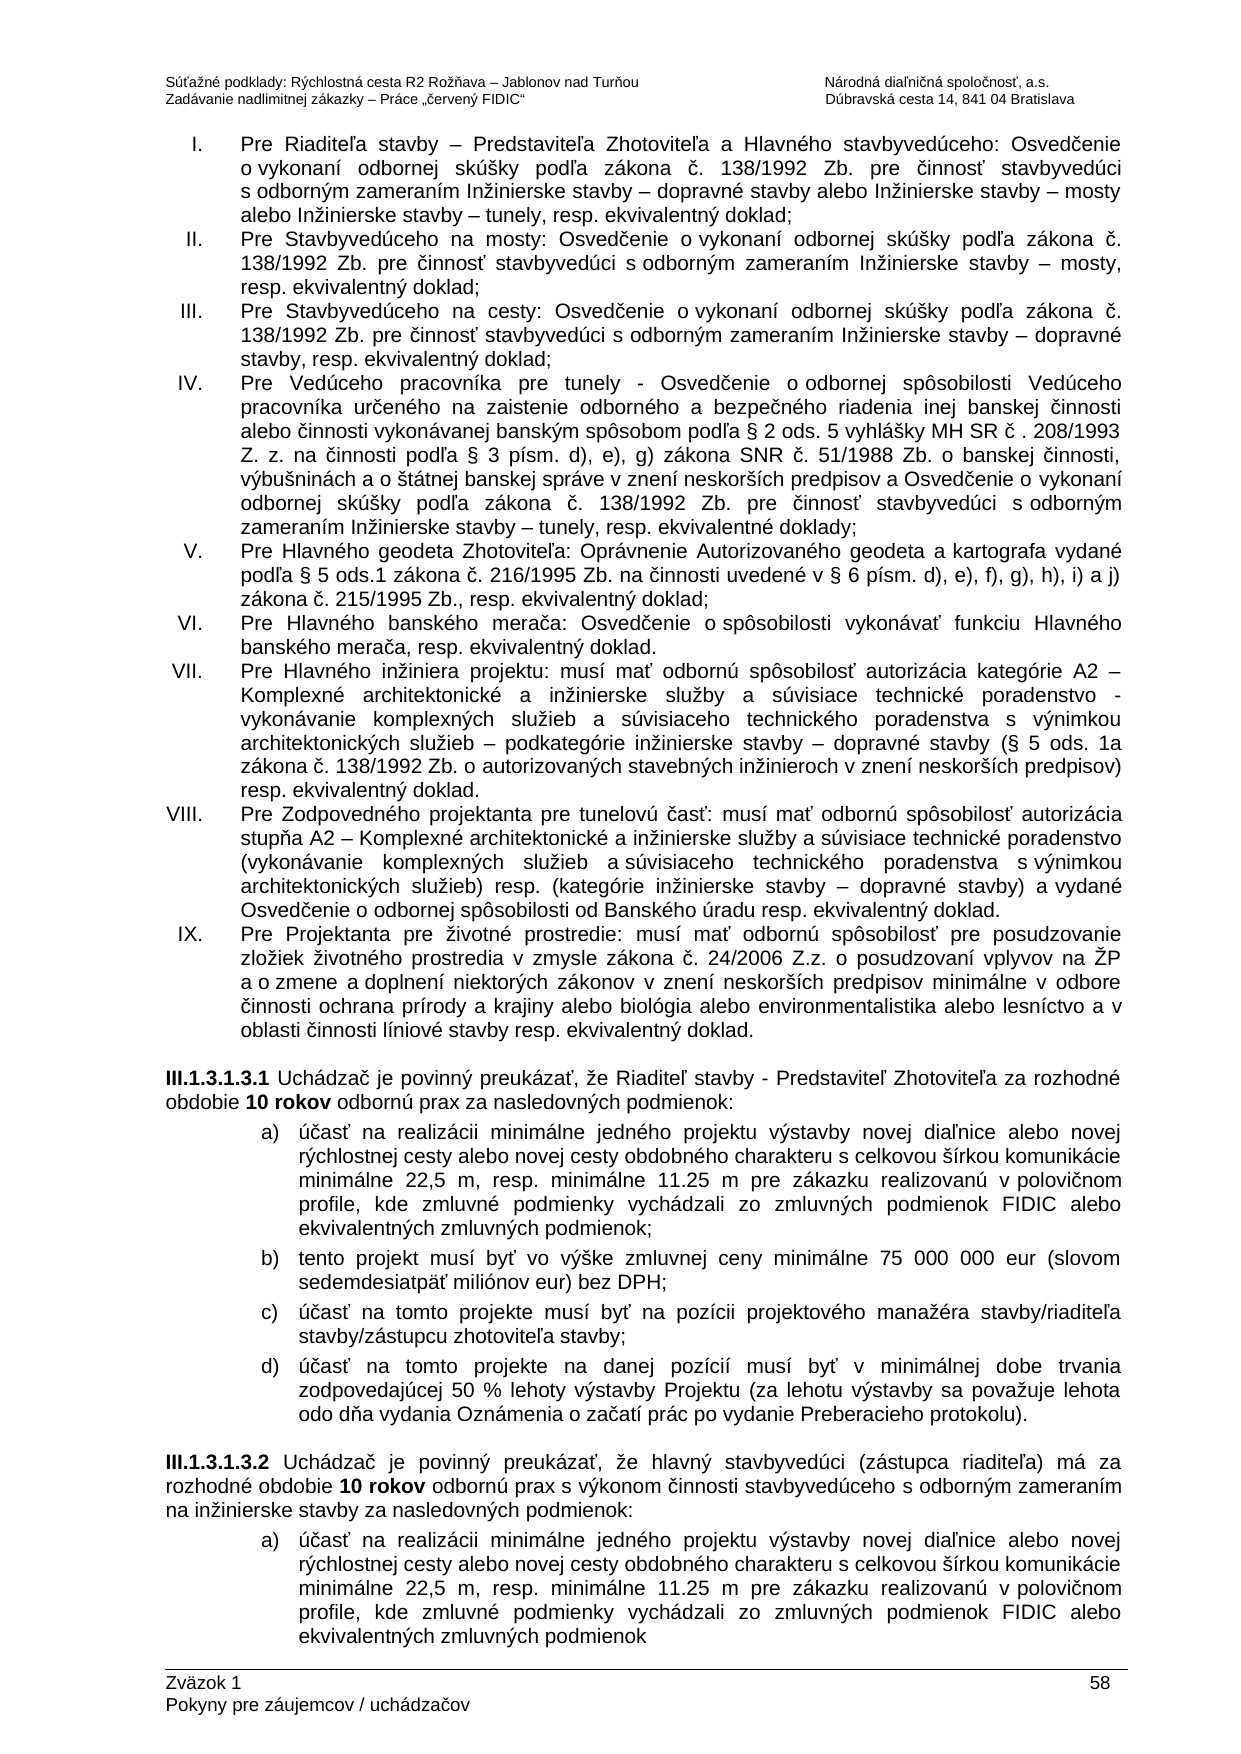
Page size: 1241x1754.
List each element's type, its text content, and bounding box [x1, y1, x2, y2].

list Pre Hlavného inžiniera projektu: musí mať odbornú spôsobilosť autorizácia kategórie A2 – Komplexné architektonické a inžinierske služby a súvisiace technické poradenstvo - vykonávanie komplexných služieb a súvisiaceho technického poradenstva s výnimkou architektonických služieb – podkategórie inžinierske stavby – dopravné stavby (§ 5 ods. 1a zákona č. 138/1992 Zb. o autorizovaných stavebných inžinieroch v znení neskorších predpisov) resp. ekvivalentný doklad. [203, 658, 1122, 802]
list Pre Stavbyvedúceho na cesty: Osvedčenie o vykonaní odbornej skúšky podľa zákona č. 138/1992 Zb. pre činnosť stavbyvedúci s odborným zameraním Inžinierske stavby – dopravné stavby, resp. ekvivalentný doklad; [203, 299, 1122, 371]
list Pre Riaditeľa stavby – Predstaviteľa Zhotoviteľa a Hlavného stavbyvedúceho: Osvedčenie o vykonaní odbornej skúšky podľa zákona č. 138/1992 Zb. pre činnosť stavbyvedúci s odborným zameraním Inžinierske stavby – dopravné stavby alebo Inžinierske stavby – mosty alebo Inžinierske stavby – tunely, resp. ekvivalentný doklad; [203, 131, 1122, 227]
list Pre Vedúceho pracovníka pre tunely - Osvedčenie o odbornej spôsobilosti Vedúceho pracovníka určeného na zaistenie odborného a bezpečného riadenia inej banskej činnosti alebo činnosti vykonávanej banským spôsobom podľa § 2 ods. 5 vyhlášky MH SR č . 208/1993 Z. z. na činnosti podľa § 3 písm. d), e), g) zákona SNR č. 51/1988 Zb. o banskej činnosti, výbušninách a o štátnej banskej správe v znení neskorších predpisov a Osvedčenie o vykonaní odbornej skúšky podľa zákona č. 138/1992 Zb. pre činnosť stavbyvedúci s odborným zameraním Inžinierske stavby – tunely, resp. ekvivalentné doklady; [203, 371, 1122, 539]
text III.1.3.1.3.1 Uchádzač je povinný preukázať, že Riaditeľ stavby - Predstaviteľ Zhotoviteľa za rozhodné obdobie 10 rokov odbornú prax za nasledovných podmienok: [165, 1066, 1122, 1114]
list Pre Hlavného banského merača: Osvedčenie o spôsobilosti vykonávať funkciu Hlavného banského merača, resp. ekvivalentný doklad. [203, 611, 1122, 658]
list tento projekt musí byť vo výške zmluvnej ceny minimálne 75 000 000 eur (slovom sedemdesiatpäť miliónov eur) bez DPH; [261, 1246, 1122, 1294]
list Pre Zodpovedného projektanta pre tunelovú časť: musí mať odbornú spôsobilosť autorizácia stupňa A2 – Komplexné architektonické a inžinierske služby a súvisiace technické poradenstvo (vykonávanie komplexných služieb a súvisiaceho technického poradenstva s výnimkou architektonických služieb) resp. (kategórie inžinierske stavby – dopravné stavby) a vydané Osvedčenie o odbornej spôsobilosti od Banského úradu resp. ekvivalentný doklad. [203, 802, 1122, 922]
list Pre Hlavného geodeta Zhotoviteľa: Oprávnenie Autorizovaného geodeta a kartografa vydané podľa § 5 ods.1 zákona č. 216/1995 Zb. na činnosti uvedené v § 6 písm. d), e), f), g), h), i) a j) zákona č. 215/1995 Zb., resp. ekvivalentný doklad; [203, 539, 1122, 611]
list účasť na realizácii minimálne jedného projektu výstavby novej diaľnice alebo novej rýchlostnej cesty alebo novej cesty obdobného charakteru s celkovou šírkou komunikácie minimálne 22,5 m, resp. minimálne 11.25 m pre zákazku realizovanú v polovičnom profile, kde zmluvné podmienky vychádzali zo zmluvných podmienok FIDIC alebo ekvivalentných zmluvných podmienok [261, 1528, 1122, 1648]
list Pre Projektanta pre životné prostredie: musí mať odbornú spôsobilosť pre posudzovanie zložiek životného prostredia v zmysle zákona č. 24/2006 Z.z. o posudzovaní vplyvov na ŽP a o zmene a doplnení niektorých zákonov v znení neskorších predpisov minimálne v odbore činnosti ochrana prírody a krajiny alebo biológia alebo environmentalistika alebo lesníctvo a v oblasti činnosti líniové stavby resp. ekvivalentný doklad. [203, 922, 1122, 1042]
list účasť na realizácii minimálne jedného projektu výstavby novej diaľnice alebo novej rýchlostnej cesty alebo novej cesty obdobného charakteru s celkovou šírkou komunikácie minimálne 22,5 m, resp. minimálne 11.25 m pre zákazku realizovanú v polovičnom profile, kde zmluvné podmienky vychádzali zo zmluvných podmienok FIDIC alebo ekvivalentných zmluvných podmienok; [261, 1120, 1122, 1240]
list Pre Stavbyvedúceho na mosty: Osvedčenie o vykonaní odbornej skúšky podľa zákona č. 138/1992 Zb. pre činnosť stavbyvedúci s odborným zameraním Inžinierske stavby – mosty, resp. ekvivalentný doklad; [203, 227, 1122, 299]
list účasť na tomto projekte musí byť na pozícii projektového manažéra stavby/riaditeľa stavby/zástupcu zhotoviteľa stavby; [261, 1300, 1122, 1348]
text III.1.3.1.3.2 Uchádzač je povinný preukázať, že hlavný stavbyvedúci (zástupca riaditeľa) má za rozhodné obdobie 10 rokov odbornú prax s výkonom činnosti stavbyvedúceho s odborným zameraním na inžinierske stavby za nasledovných podmienok: [165, 1450, 1122, 1522]
